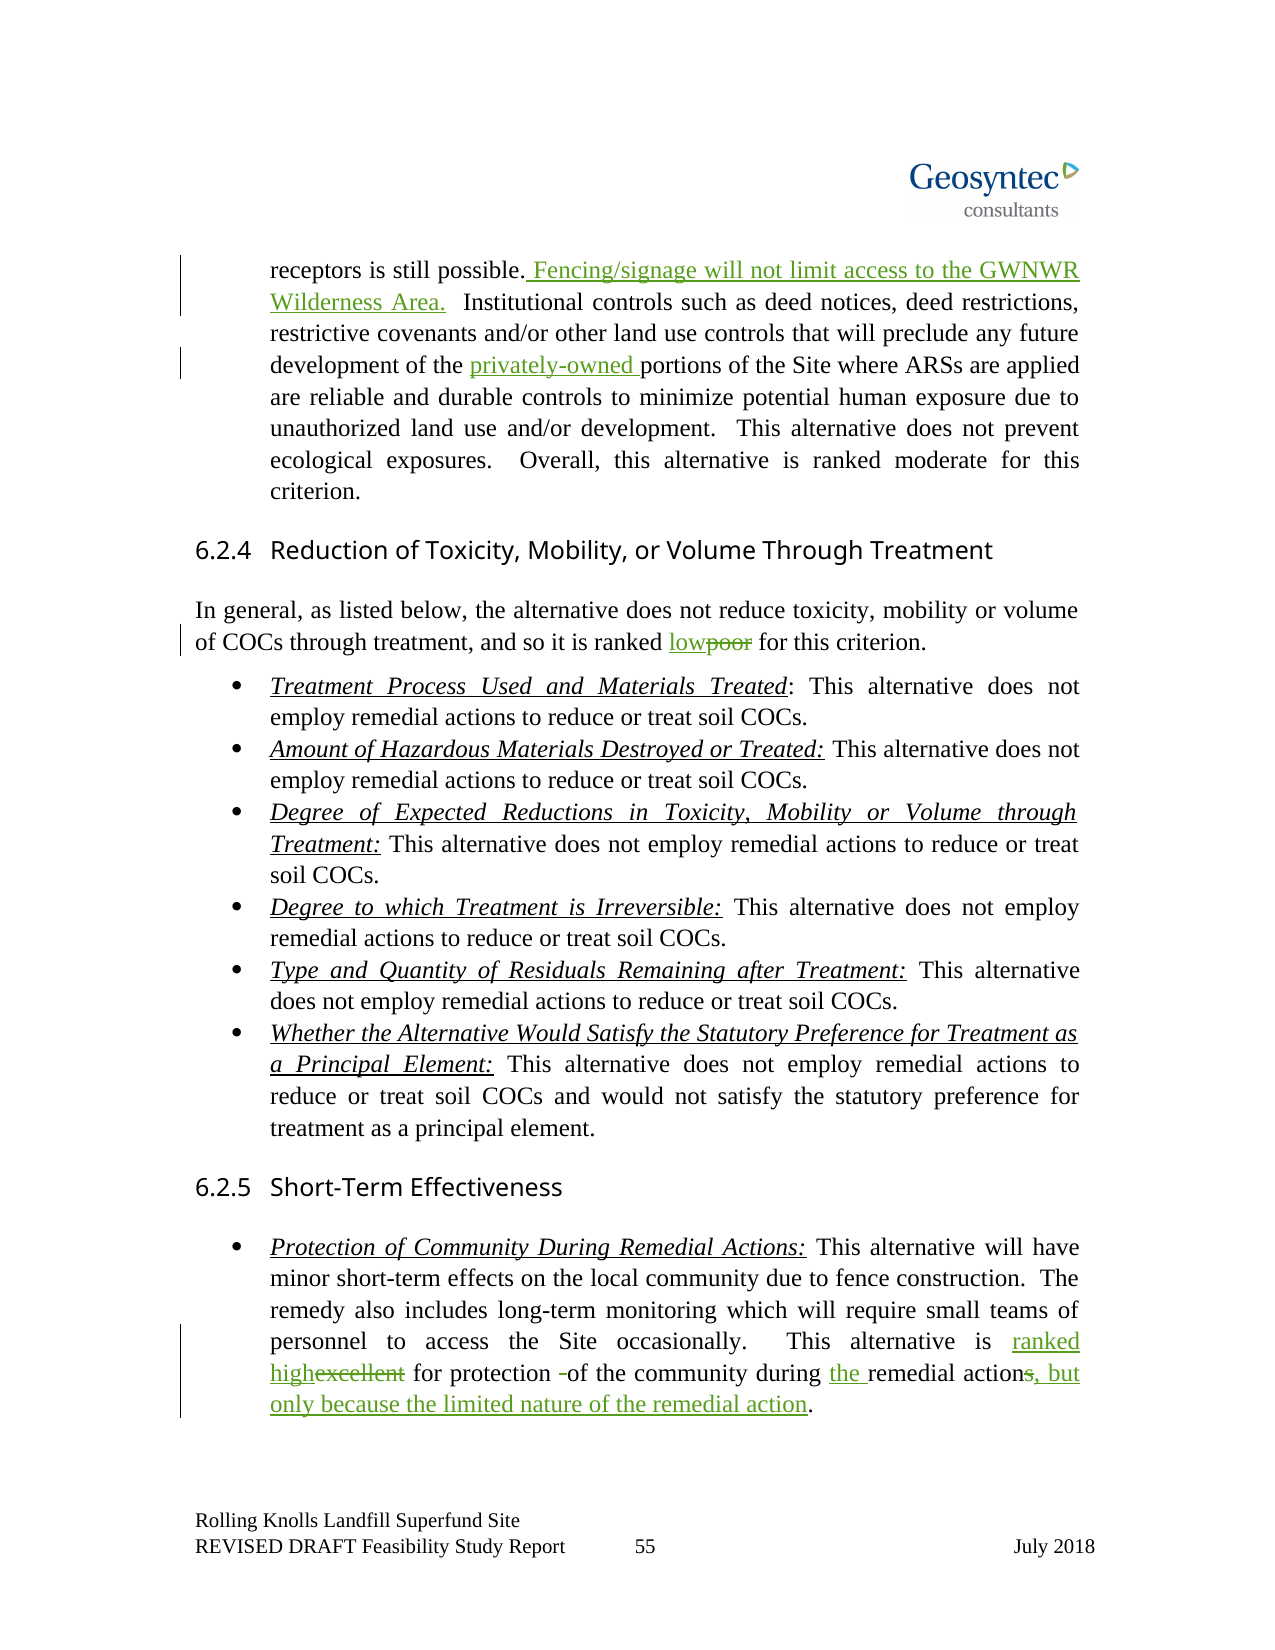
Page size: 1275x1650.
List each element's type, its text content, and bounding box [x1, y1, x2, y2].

list Whether the Alternative Would Satisfy the Statutory Preference for Treatment as a Principal Element: This alternative does not employ remedial actions to reduce or treat soil COCs and would not satisfy the statutory preference for treatment as a principal element. [232, 1018, 1080, 1141]
list Amount of Hazardous Materials Destroyed or Treated: This alternative does not employ remedial actions to reduce or treat soil COCs. [232, 734, 1080, 794]
subtitle 6.2.5 Short-Term Effectiveness [195, 1169, 1080, 1203]
list Protection of Community During Remedial Actions: This alternative will have minor short-term effects on the local community due to fence construction. The remedy also includes long-term monitoring which will require small teams of personnel to access the Site occasionally. This alternative is for protection of the community during remedial action. [232, 1232, 1080, 1418]
text In general, as listed below, the alternative does not reduce toxicity, mobility or volume of COCs through treatment, and so it is ranked for this criterion. [195, 595, 1080, 656]
list Degree of Expected Reductions in Toxicity, Mobility or Volume through Treatment: This alternative does not employ remedial actions to reduce or treat soil COCs. [232, 797, 1080, 889]
list Degree to which Treatment is Irreversible: This alternative does not employ remedial actions to reduce or treat soil COCs. [232, 892, 1080, 952]
list Treatment Process Used and Materials Treated: This alternative does not employ remedial actions to reduce or treat soil COCs. [232, 671, 1080, 731]
list Type and Quantity of Residuals Remaining after Treatment: This alternative does not employ remedial actions to reduce or treat soil COCs. [232, 955, 1080, 1015]
subtitle 6.2.4 Reduction of Toxicity, Mobility, or Volume Through Treatment [195, 533, 1080, 567]
picture [908, 160, 1080, 218]
